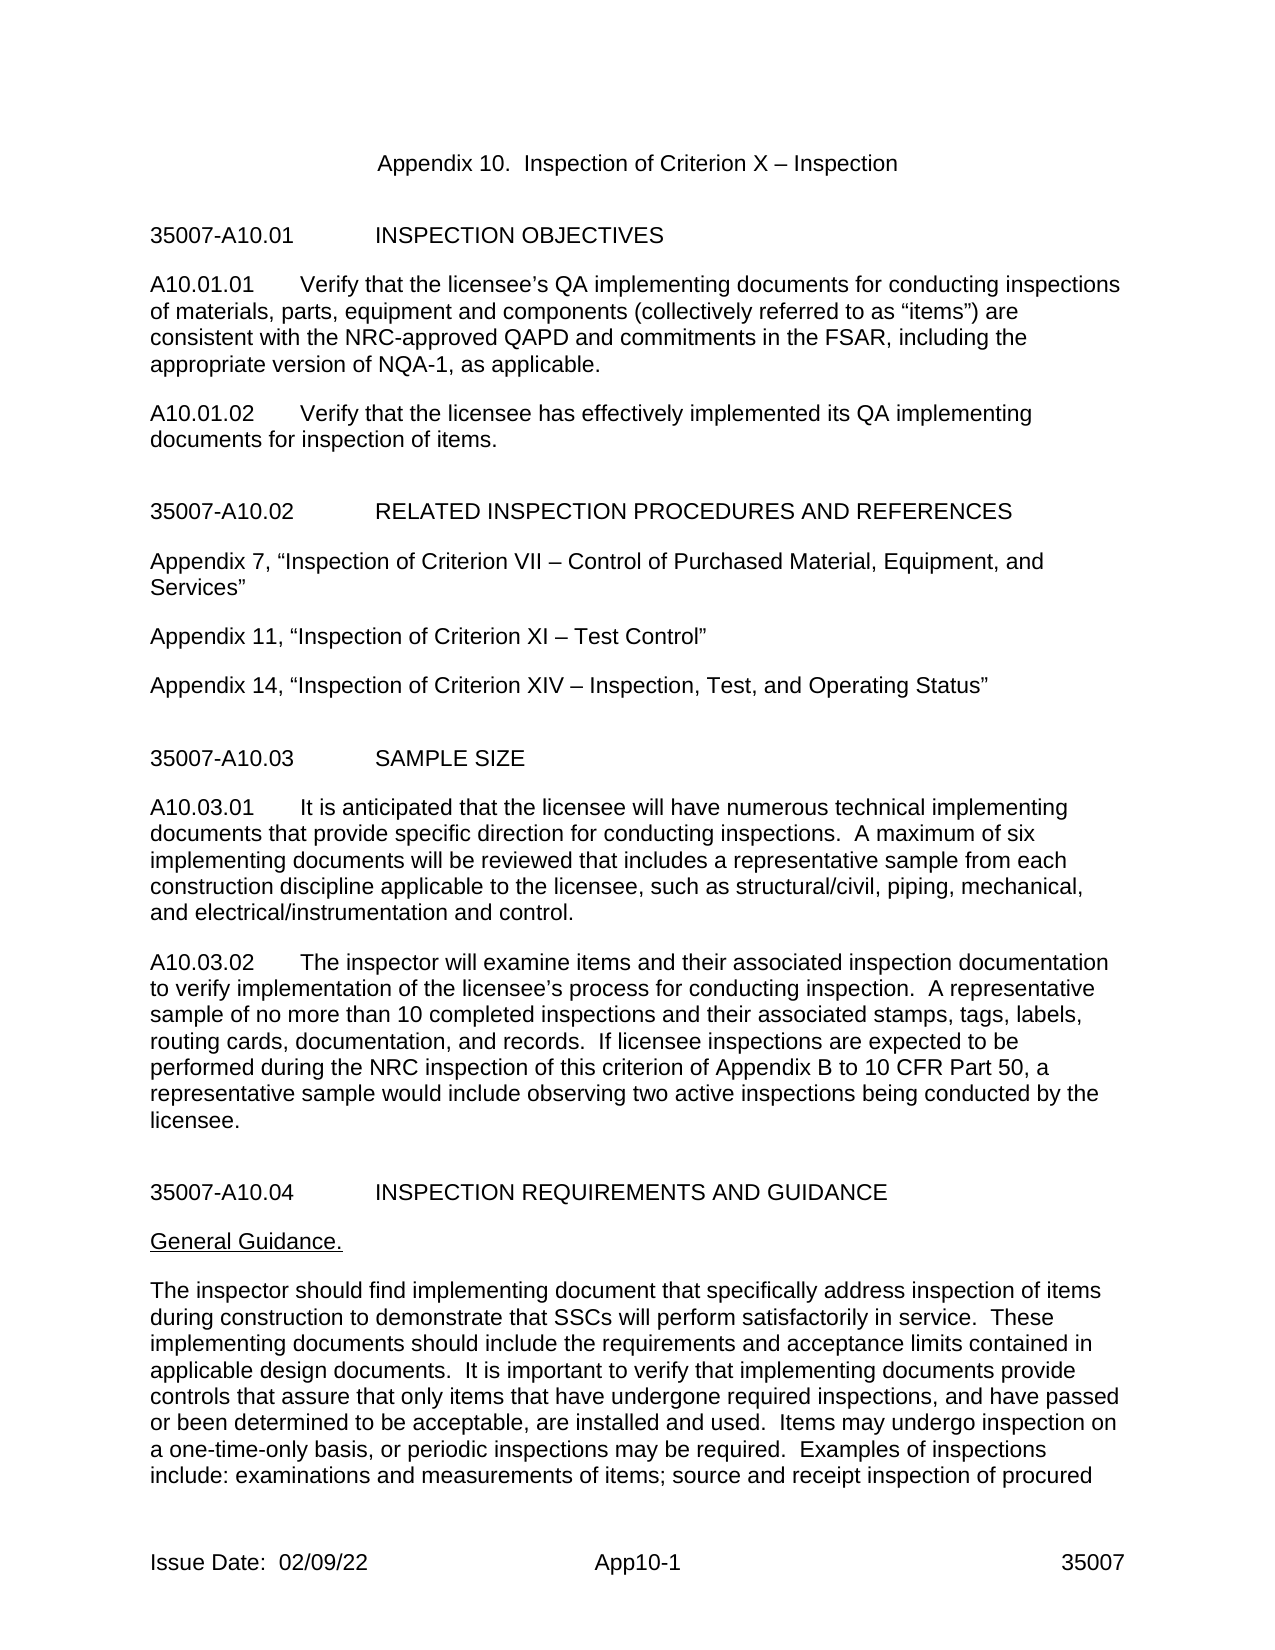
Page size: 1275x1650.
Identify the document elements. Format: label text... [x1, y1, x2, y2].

text A10.03.01 It is anticipated that the licensee will have numerous technical implementing documents that provide specific direction for conducting inspections. A maximum of six implementing documents will be reviewed that includes a representative sample from each construction discipline applicable to the licensee, such as structural/civil, piping, mechanical, and electrical/instrumentation and control. [150, 794, 1125, 926]
subtitle Appendix 10. Inspection of Criterion X – Inspection [150, 150, 1125, 176]
text A10.03.02 The inspector will examine items and their associated inspection documentation to verify implementation of the licensee’s process for conducting inspection. A representative sample of no more than 10 completed inspections and their associated stamps, tags, labels, routing cards, documentation, and records. If licensee inspections are expected to be performed during the NRC inspection of this criterion of Appendix B to 10 CFR Part 50, a representative sample would include observing two active inspections being conducted by the licensee. [150, 949, 1125, 1133]
text Appendix 14, “Inspection of Criterion XIV – Inspection, Test, and Operating Status” [150, 672, 1125, 699]
subtitle 35007-A10.03 SAMPLE SIZE [150, 745, 1125, 771]
subtitle 35007-A10.04 INSPECTION REQUIREMENTS AND GUIDANCE [150, 1179, 1125, 1205]
text General Guidance. [150, 1228, 1125, 1254]
subtitle 35007-A10.02 RELATED INSPECTION PROCEDURES AND REFERENCES [150, 498, 1125, 525]
text Appendix 7, “Inspection of Criterion VII – Control of Purchased Material, Equipment, and Services” [150, 548, 1125, 600]
subtitle 35007-A10.01 INSPECTION OBJECTIVES [150, 222, 1125, 248]
text Appendix 11, “Inspection of Criterion XI – Test Control” [150, 623, 1125, 649]
text A10.01.02 Verify that the licensee has effectively implemented its QA implementing documents for inspection of items. [150, 400, 1125, 452]
text A10.01.01 Verify that the licensee’s QA implementing documents for conducting inspections of materials, parts, equipment and components (collectively referred to as “items”) are consistent with the NRC-approved QAPD and commitments in the FSAR, including the appropriate version of NQA-1, as applicable. [150, 271, 1125, 377]
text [150, 1277, 1125, 1488]
